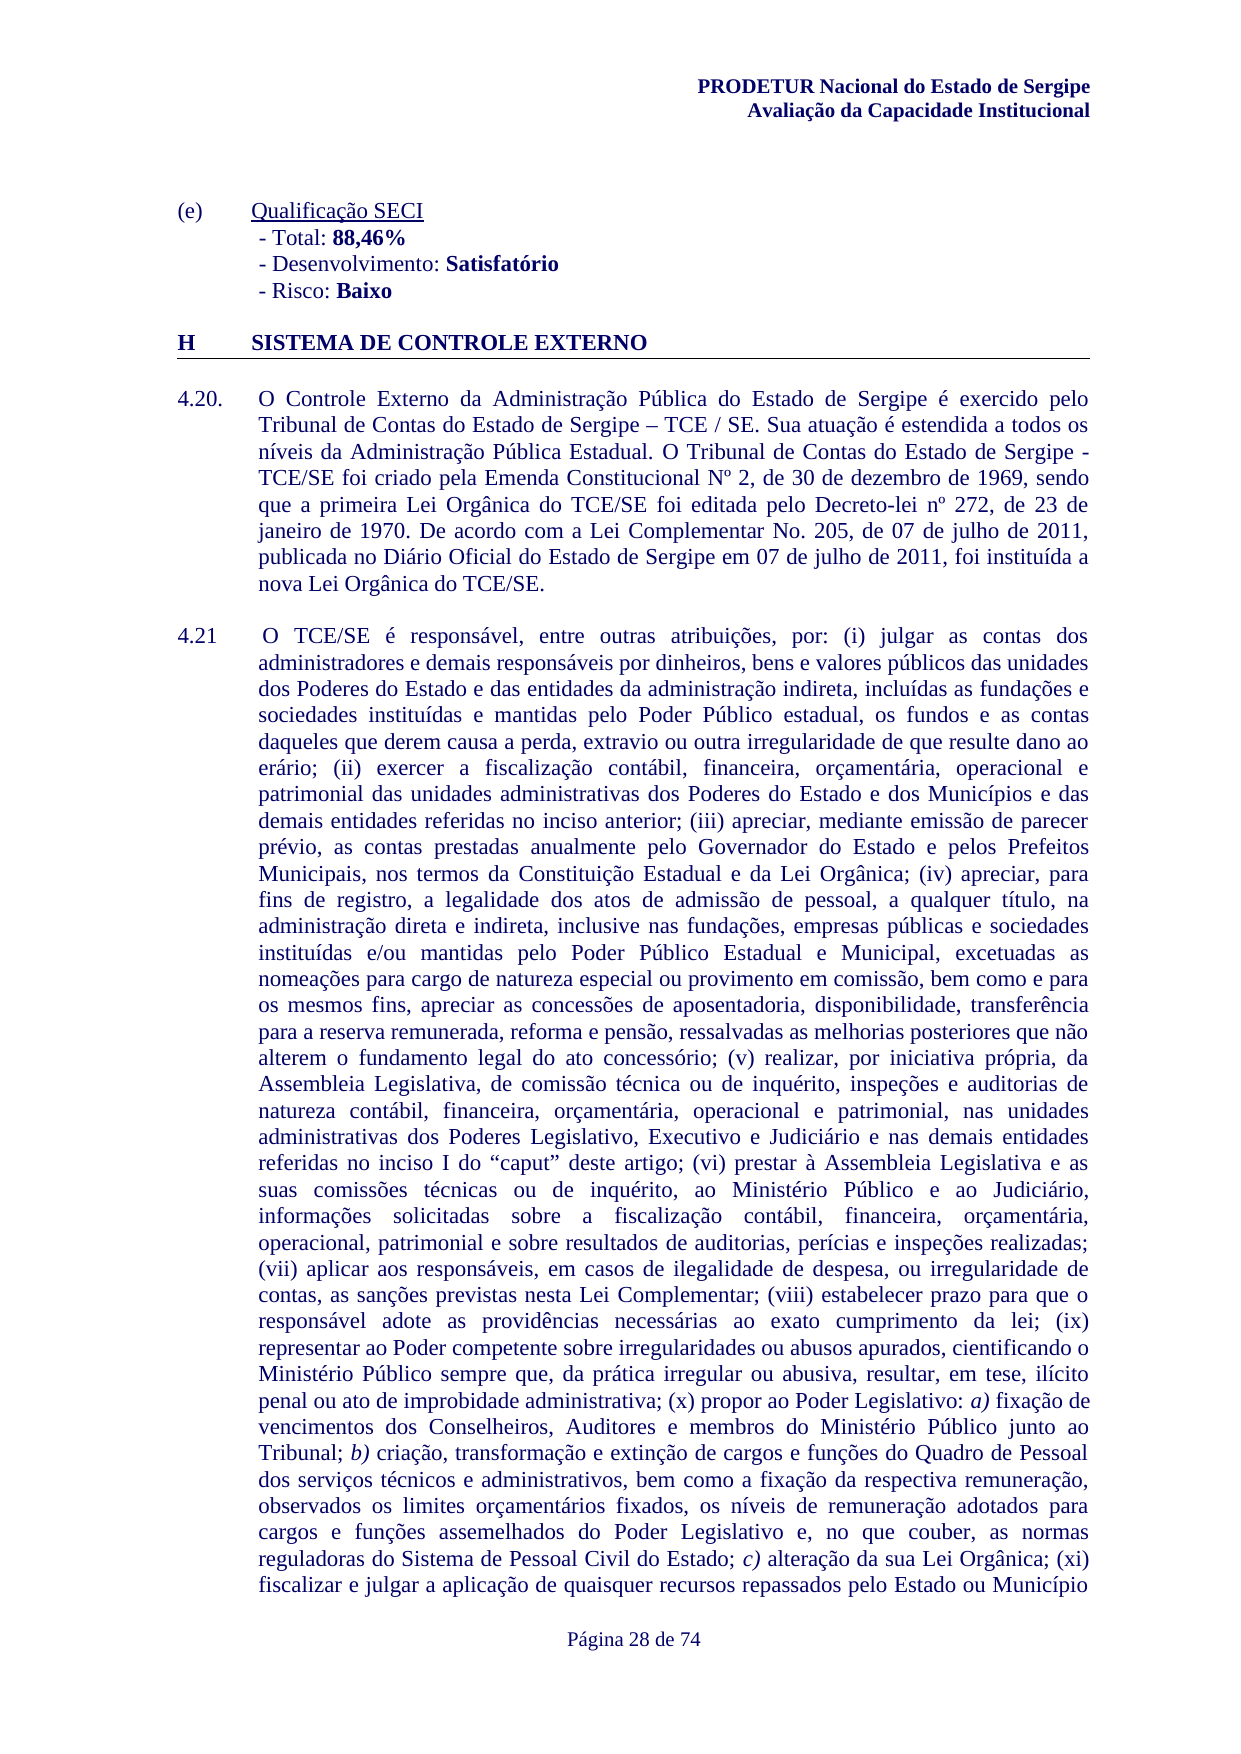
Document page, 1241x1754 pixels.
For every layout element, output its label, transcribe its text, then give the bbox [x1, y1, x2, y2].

subtitle H SISTEMA DE CONTROLE EXTERNO [177, 329, 1090, 358]
text - Risco: Baixo [258, 277, 1090, 303]
text (e) Qualificação SECI [177, 198, 1090, 224]
text - Desenvolvimento: Satisfatório [258, 250, 1090, 277]
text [177, 622, 1090, 1597]
text - Total: 88,46% [258, 224, 1090, 250]
text 4.20. O Controle Externo da Administração Pública do Estado de Sergipe é exercido pelo Tribunal de Contas do Estado de Sergipe – TCE / SE. Sua atuação é estendida a todos os níveis da Administração Pública Estadual. O Tribunal de Contas do Estado de Sergipe - TCE/SE foi criado pela Emenda Constitucional Nº 2, de 30 de dezembro de 1969, sendo que a primeira Lei Orgânica do TCE/SE foi editada pelo Decreto-lei nº 272, de 23 de janeiro de 1970. De acordo com a Lei Complementar No. 205, de 07 de julho de 2011, publicada no Diário Oficial do Estado de Sergipe em 07 de julho de 2011, foi instituída a nova Lei Orgânica do TCE/SE. [177, 385, 1090, 596]
